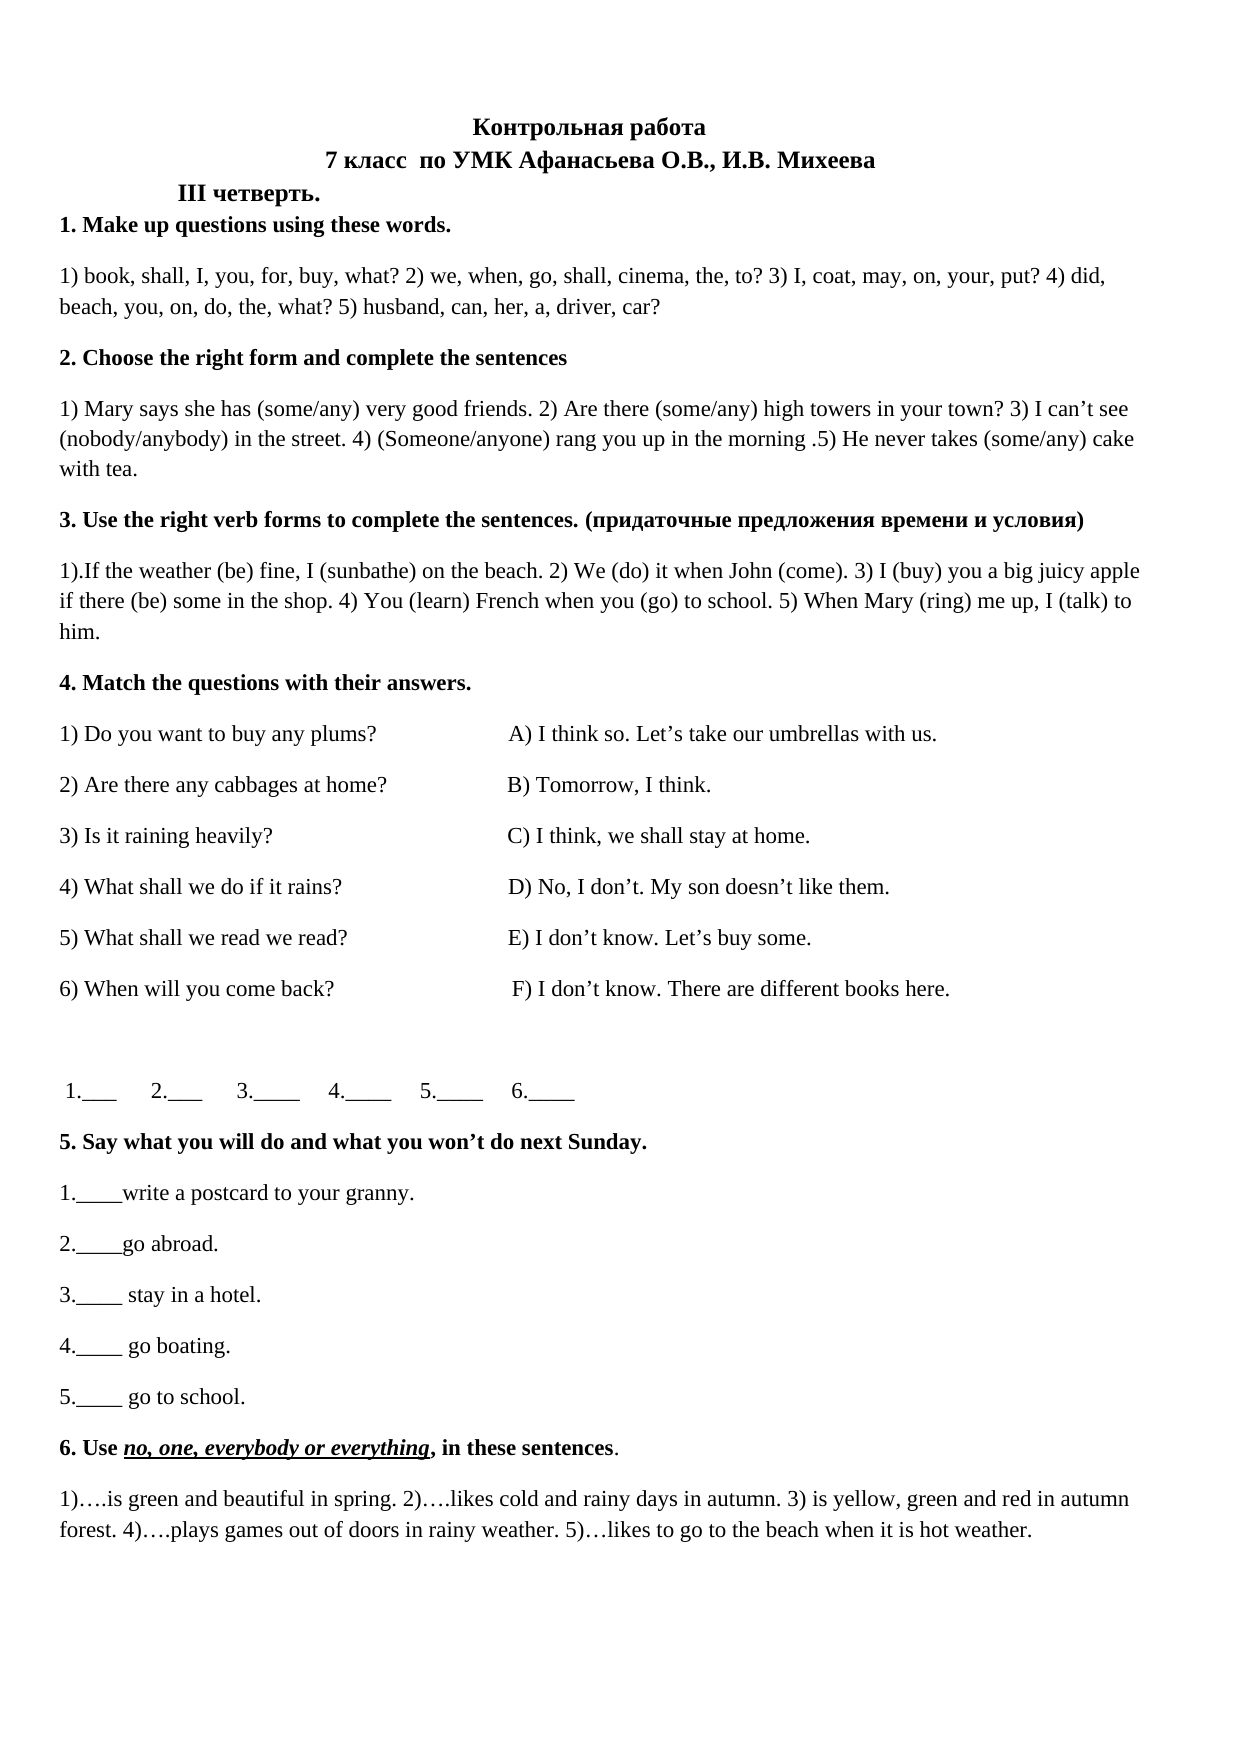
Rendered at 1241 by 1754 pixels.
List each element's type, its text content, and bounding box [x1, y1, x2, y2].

text 2. Choose the right form and complete the sentences [59, 344, 1152, 370]
text 1) book, shall, I, you, for, buy, what? 2) we, when, go, shall, cinema, the, to? 3) I, coat, may, on, your, put? 4) did, beach, you, on, do, the, what? 5) husband, can, her, a, driver, car? [59, 262, 1152, 319]
text 3) Is it raining heavily? C) I think, we shall stay at home. [59, 822, 1152, 848]
text 3.____ stay in a hotel. [59, 1281, 1152, 1308]
text 2.____go abroad. [59, 1230, 1152, 1257]
text 7 класс по УМК Афанасьева О.В., И.В. Михеева [251, 145, 1152, 174]
text 1).If the weather (be) fine, I (sunbathe) on the beach. 2) We (do) it when John (come). 3) I (buy) you a big juicy apple if there (be) some in the shop. 4) You (learn) French when you (go) to school. 5) When Mary (ring) me up, I (talk) to him. [59, 557, 1152, 644]
text 6. Use no, one, everybody or everything, in these sentences. [59, 1434, 1152, 1461]
text 1) Do you want to buy any plums? A) I think so. Let’s take our umbrellas with us. [59, 720, 1152, 746]
text 4. Match the questions with their answers. [59, 669, 1152, 695]
text 1.___ 2.___ 3.____ 4.____ 5.____ 6.____ [59, 1077, 1152, 1103]
text 5. Say what you will do and what you won’t do next Sunday. [59, 1128, 1152, 1154]
text 1. Make up questions using these words. [59, 211, 1152, 238]
text 1)….is green and beautiful in spring. 2)….likes cold and rainy days in autumn. 3) is yellow, green and red in autumn forest. 4)….plays games out of doors in rainy weather. 5)…likes to go to the beach when it is hot weather. [59, 1485, 1152, 1542]
text 4.____ go boating. [59, 1332, 1152, 1359]
text III четверть. [177, 178, 1152, 207]
text 1.____write a postcard to your granny. [59, 1179, 1152, 1206]
text 1) Mary says she has (some/any) very good friends. 2) Are there (some/any) high towers in your town? 3) I can’t see (nobody/anybody) in the street. 4) (Someone/anyone) rang you up in the morning .5) He never takes (some/any) cake with tea. [59, 395, 1152, 482]
text 5) What shall we read we read? E) I don’t know. Let’s buy some. [59, 924, 1152, 950]
text 3. Use the right verb forms to complete the sentences. (придаточные предложения времени и условия) [59, 506, 1152, 533]
text 4) What shall we do if it rains? D) No, I don’t. My son doesn’t like them. [59, 873, 1152, 899]
text 5.____ go to school. [59, 1383, 1152, 1410]
text 6) When will you come back? F) I don’t know. There are different books here. [59, 975, 1152, 1001]
text 2) Are there any cabbages at home? B) Tomorrow, I think. [59, 771, 1152, 797]
text Контрольная работа [398, 112, 1152, 141]
